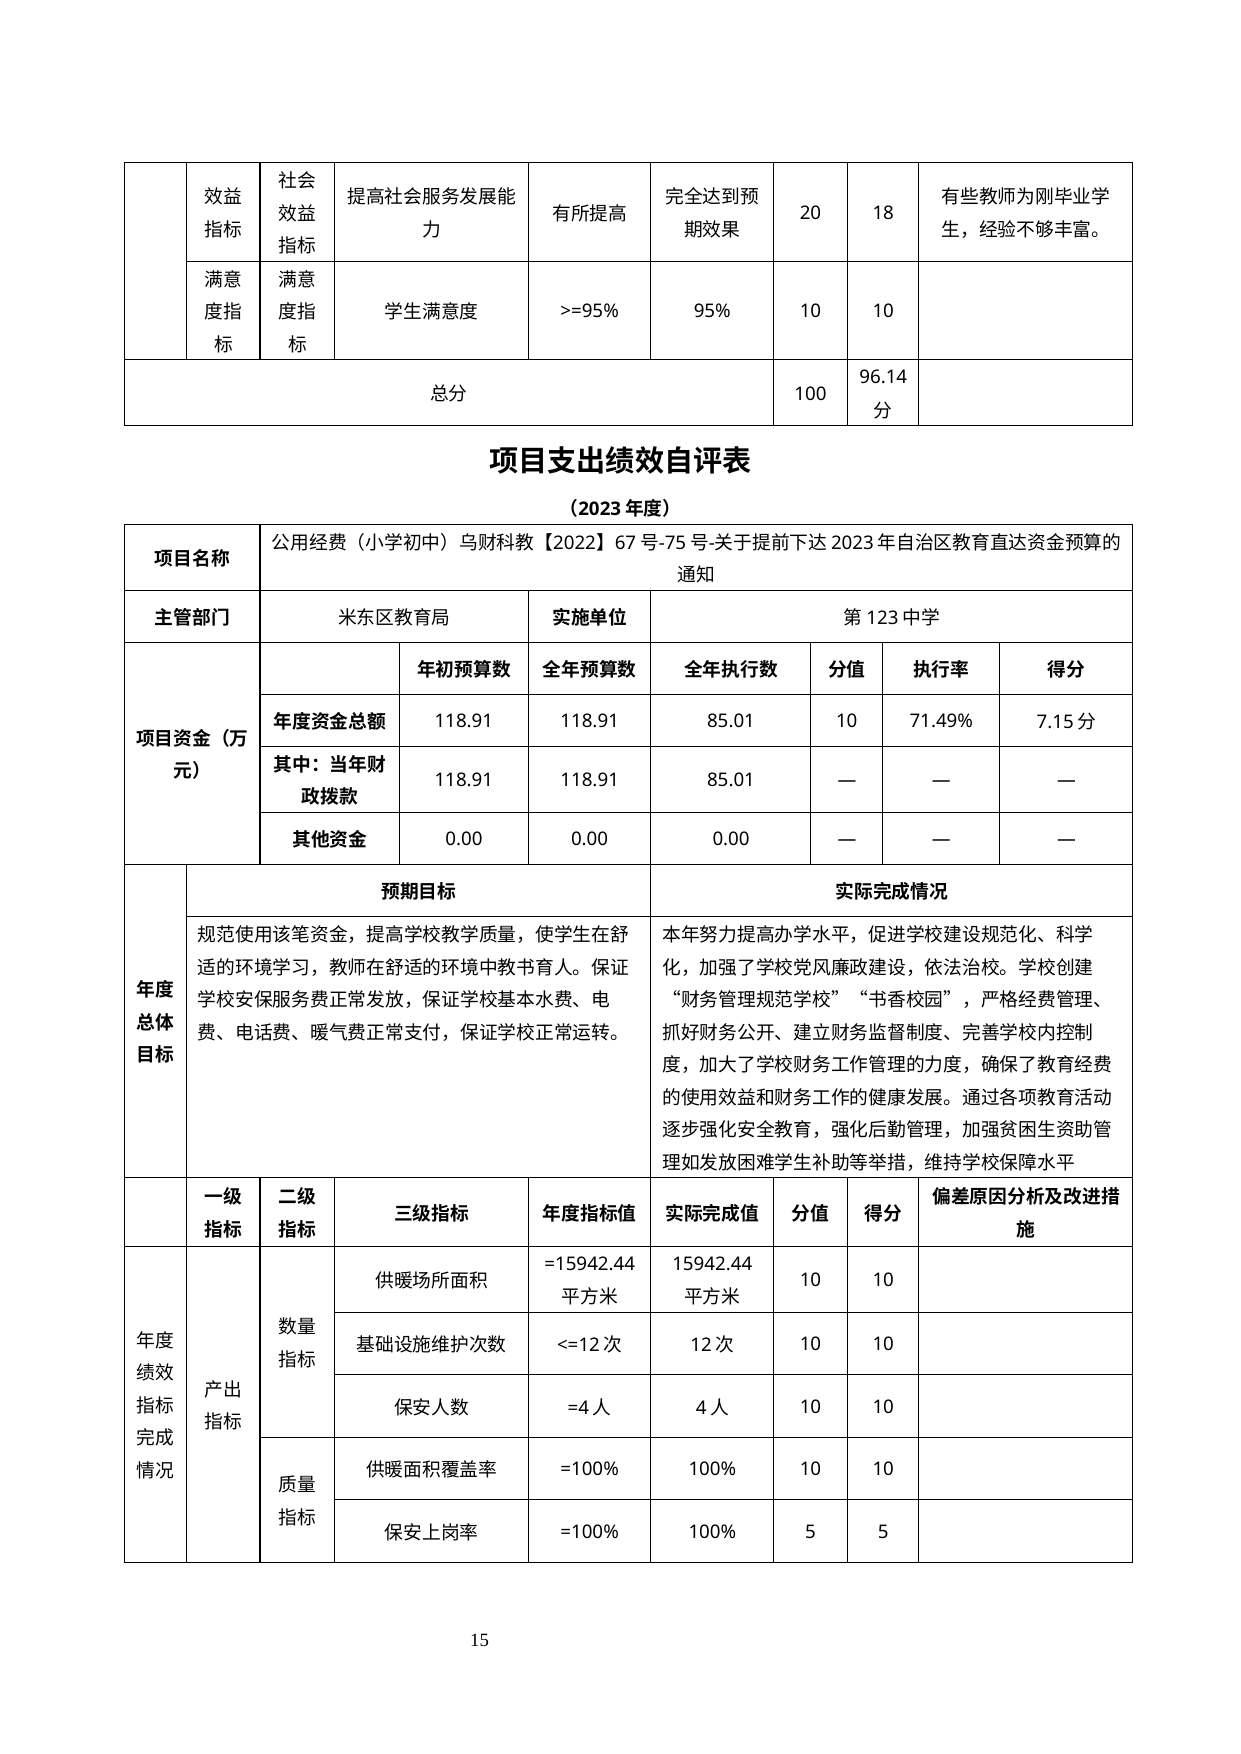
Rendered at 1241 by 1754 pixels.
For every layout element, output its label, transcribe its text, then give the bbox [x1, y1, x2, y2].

table_cell 三级指标 [335, 1178, 528, 1246]
table_cell 分值 [811, 643, 882, 694]
table_cell 有些教师为刚毕业学生，经验不够丰富。 [919, 163, 1132, 261]
table_cell 全年预算数 [529, 643, 650, 694]
table_cell 产出指标 [187, 1247, 259, 1562]
table_cell [125, 1178, 186, 1246]
table_cell 0.00 [400, 813, 528, 864]
table_cell 18 [848, 163, 918, 261]
table_cell 米东区教育局 [261, 591, 528, 642]
table_cell =100% [529, 1438, 650, 1499]
table_cell 偏差原因分析及改进措施 [919, 1178, 1132, 1246]
table_cell 供暖场所面积 [335, 1247, 528, 1312]
table_cell 有所提高 [529, 163, 650, 261]
table_cell 10 [774, 1375, 847, 1437]
table_cell 二级指标 [261, 1178, 334, 1246]
table_cell 供暖面积覆盖率 [335, 1438, 528, 1499]
table_cell [261, 643, 399, 694]
table_cell 本年努力提高办学水平，促进学校建设规范化、科学化，加强了学校党风廉政建设，依法治校。学校创建“财务管理规范学校”“书香校园”，严格经费管理、抓好财务公开、建立财务监督制度、完善学校内控制度，加大了学校财务工作管理的力度，确保了教育经费的使用效益和财务工作的健康发展。通过各项教育活动逐步强化安全教育，强化后勤管理，加强贫困生资助管理如发放困难学生补助等举措，维持学校保障水平 [651, 917, 1132, 1177]
table_cell 5 [848, 1500, 918, 1562]
table_cell 提高社会服务发展能力 [335, 163, 528, 261]
table_cell [919, 1375, 1132, 1437]
table_cell 执行率 [883, 643, 999, 694]
table_cell =4人 [529, 1375, 650, 1437]
table_cell 质量指标 [261, 1438, 334, 1562]
table_cell 实际完成值 [651, 1178, 773, 1246]
table_cell >=95% [529, 262, 650, 359]
table_cell <=12次 [529, 1313, 650, 1374]
table_cell [919, 1500, 1132, 1562]
table_cell 85.01 [651, 747, 810, 812]
table_cell 主管部门 [125, 591, 259, 642]
table_cell 社会效益指标 [261, 163, 334, 261]
table_cell 10 [848, 1247, 918, 1312]
table_cell 10 [774, 1247, 847, 1312]
table_cell 0.00 [651, 813, 810, 864]
table_cell 其中：当年财政拨款 [261, 747, 399, 812]
table_cell 10 [848, 1375, 918, 1437]
table_cell 10 [848, 262, 918, 359]
table_cell 实施单位 [529, 591, 650, 642]
table_cell 100 [774, 360, 847, 425]
table_cell =100% [529, 1500, 650, 1562]
table_cell 预期目标 [187, 865, 650, 916]
table_cell 10 [774, 1438, 847, 1499]
table_cell 学生满意度 [335, 262, 528, 359]
table_cell 4人 [651, 1375, 773, 1437]
table_cell — [883, 813, 999, 864]
table_cell 10 [848, 1313, 918, 1374]
table_cell 得分 [848, 1178, 918, 1246]
table_cell 100% [651, 1438, 773, 1499]
table_cell 71.49% [883, 695, 999, 746]
table_cell 年度资金总额 [261, 695, 399, 746]
table_cell =15942.44平方米 [529, 1247, 650, 1312]
table_cell [919, 262, 1132, 359]
table_cell 85.01 [651, 695, 810, 746]
table_cell [919, 1313, 1132, 1374]
table_cell 0.00 [529, 813, 650, 864]
table_cell 基础设施维护次数 [335, 1313, 528, 1374]
table_cell 5 [774, 1500, 847, 1562]
table_cell — [811, 813, 882, 864]
table_cell 年度总体目标 [125, 865, 186, 1177]
table_cell 数量指标 [261, 1247, 334, 1437]
table_cell 全年执行数 [651, 643, 810, 694]
table_cell 得分 [1000, 643, 1132, 694]
table_cell [919, 360, 1132, 425]
table_cell — [1000, 813, 1132, 864]
table_cell [919, 1438, 1132, 1499]
table_cell 10 [774, 262, 847, 359]
table_cell 满意度指标 [261, 262, 334, 359]
table_cell 118.91 [529, 747, 650, 812]
table_cell 项目资金（万元） [125, 643, 259, 864]
table_cell 年度指标值 [529, 1178, 650, 1246]
table_cell 95% [651, 262, 773, 359]
table_cell 7.15分 [1000, 695, 1132, 746]
table_cell 15942.44平方米 [651, 1247, 773, 1312]
table_cell 96.14分 [848, 360, 918, 425]
table_cell 满意度指标 [187, 262, 259, 359]
table_header 项目名称 [125, 525, 259, 590]
table_header 公用经费（小学初中）乌财科教【2022】67号-75号-关于提前下达2023年自治区教育直达资金预算的通知 [261, 525, 1132, 590]
table_cell 其他资金 [261, 813, 399, 864]
table_cell — [883, 747, 999, 812]
table_cell 保安上岗率 [335, 1500, 528, 1562]
table_cell 12次 [651, 1313, 773, 1374]
table_cell 年初预算数 [400, 643, 528, 694]
table_cell 118.91 [400, 695, 528, 746]
table_cell 118.91 [400, 747, 528, 812]
table_cell 年度绩效指标完成情况 [125, 1247, 186, 1562]
table_cell 10 [848, 1438, 918, 1499]
text 项目支出绩效自评表 [187, 426, 1053, 491]
table_cell — [811, 747, 882, 812]
table_cell 20 [774, 163, 847, 261]
table_cell 保安人数 [335, 1375, 528, 1437]
table_cell 100% [651, 1500, 773, 1562]
table_cell [919, 1247, 1132, 1312]
table_cell 10 [774, 1313, 847, 1374]
table_cell 实际完成情况 [651, 865, 1132, 916]
table_cell 完全达到预期效果 [651, 163, 773, 261]
text （2023年度） [187, 491, 1053, 524]
table_cell 第123中学 [651, 591, 1132, 642]
table_cell 效益指标 [187, 163, 259, 261]
table_cell 118.91 [529, 695, 650, 746]
table_cell 总分 [125, 360, 773, 425]
table_cell 10 [811, 695, 882, 746]
table_cell — [1000, 747, 1132, 812]
table_cell 一级指标 [187, 1178, 259, 1246]
table_cell 分值 [774, 1178, 847, 1246]
table_cell 规范使用该笔资金，提高学校教学质量，使学生在舒适的环境学习，教师在舒适的环境中教书育人。保证学校安保服务费正常发放，保证学校基本水费、电费、电话费、暖气费正常支付，保证学校正常运转。 [187, 917, 650, 1177]
